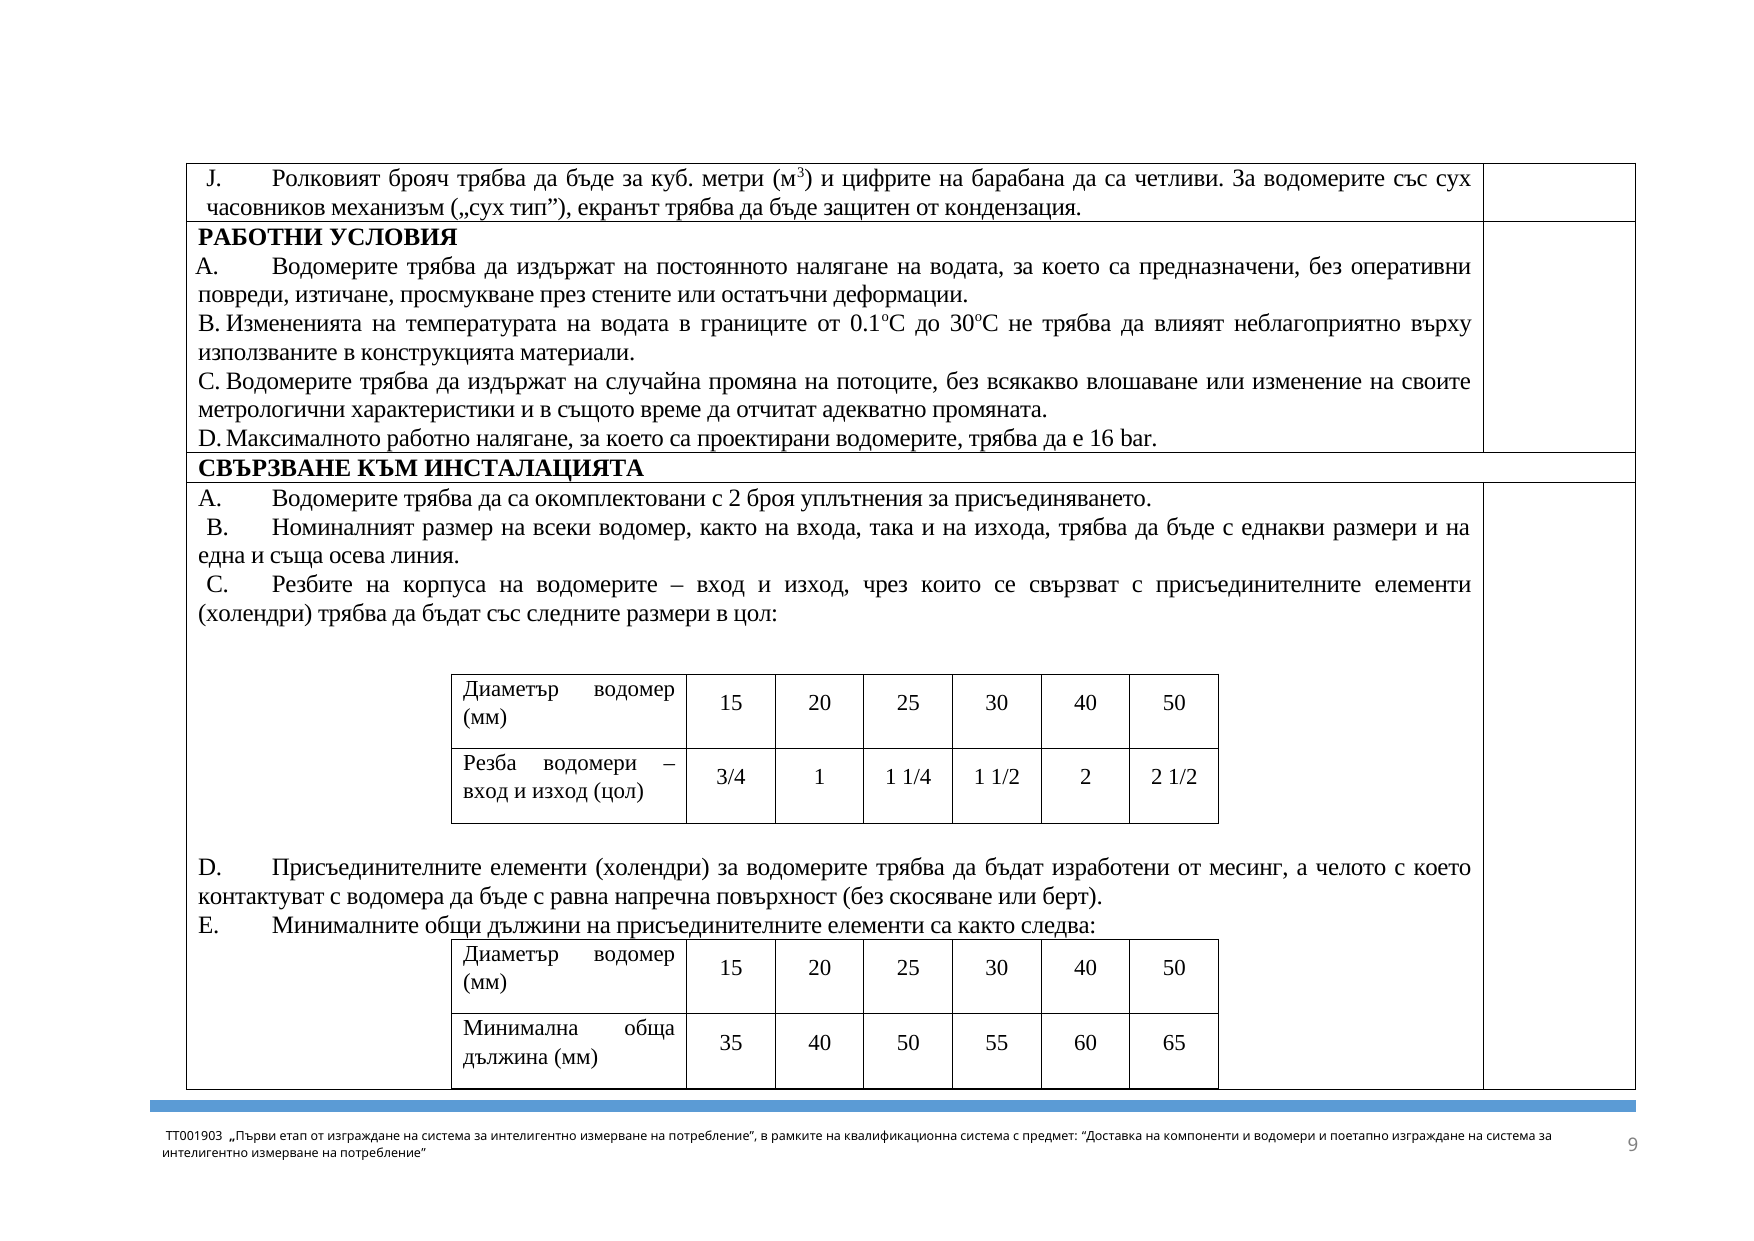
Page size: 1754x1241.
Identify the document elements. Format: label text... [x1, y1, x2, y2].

table_cell РАБОТНИ УСЛОВИЯ Водомерите трябва да издържат на постоянното налягане на водата, за което са предназначени, без оперативни повреди, изтичане, просмукване през стените или остатъчни деформации. Измененията на температурата на водата в границите от 0.1оС до 30оС не трябва да влияят неблагоприятно върху използваните в конструкцията материали. Водомерите трябва да издържат на случайна промяна на потоците, без всякакво влошаване или изменение на своите метрологични характеристики и в същото време да отчитат адекватно промяната. Максималното работно налягане, за което са проектирани водомерите, трябва да е 16 bar. [187, 222, 1483, 452]
table_cell [1484, 483, 1635, 1089]
table_cell СВЪРЗВАНЕ КЪМ ИНСТАЛАЦИЯТА [187, 453, 1635, 482]
table_cell [1484, 164, 1635, 221]
table_cell Ролковият брояч трябва да бъде за куб. метри (м3) и цифрите на барабана да са четливи. За водомерите със сух часовников механизъм („сух тип”), екранът трябва да бъде защитен от кондензация. [187, 164, 1483, 221]
table_cell Водомерите трябва да са окомплектовани с 2 броя уплътнения за присъединяването. Номиналният размер на всеки водомер, както на входа, така и на изхода, трябва да бъде с еднакви размери и на една и съща осева линия. Резбите на корпуса на водомерите – вход и изход, чрез които се свързват с присъединителните елементи (холендри) трябва да бъдат със следните размери в цол: Присъединителните елементи (холендри) за водомерите трябва да бъдат изработени от месинг, а челото с което контактуват с водомера да бъде с равна напречна повърхност (без скосяване или берт). Минималните общи дължини на присъединителните елементи са както следва: [187, 483, 1483, 1089]
table_cell [1484, 222, 1635, 452]
